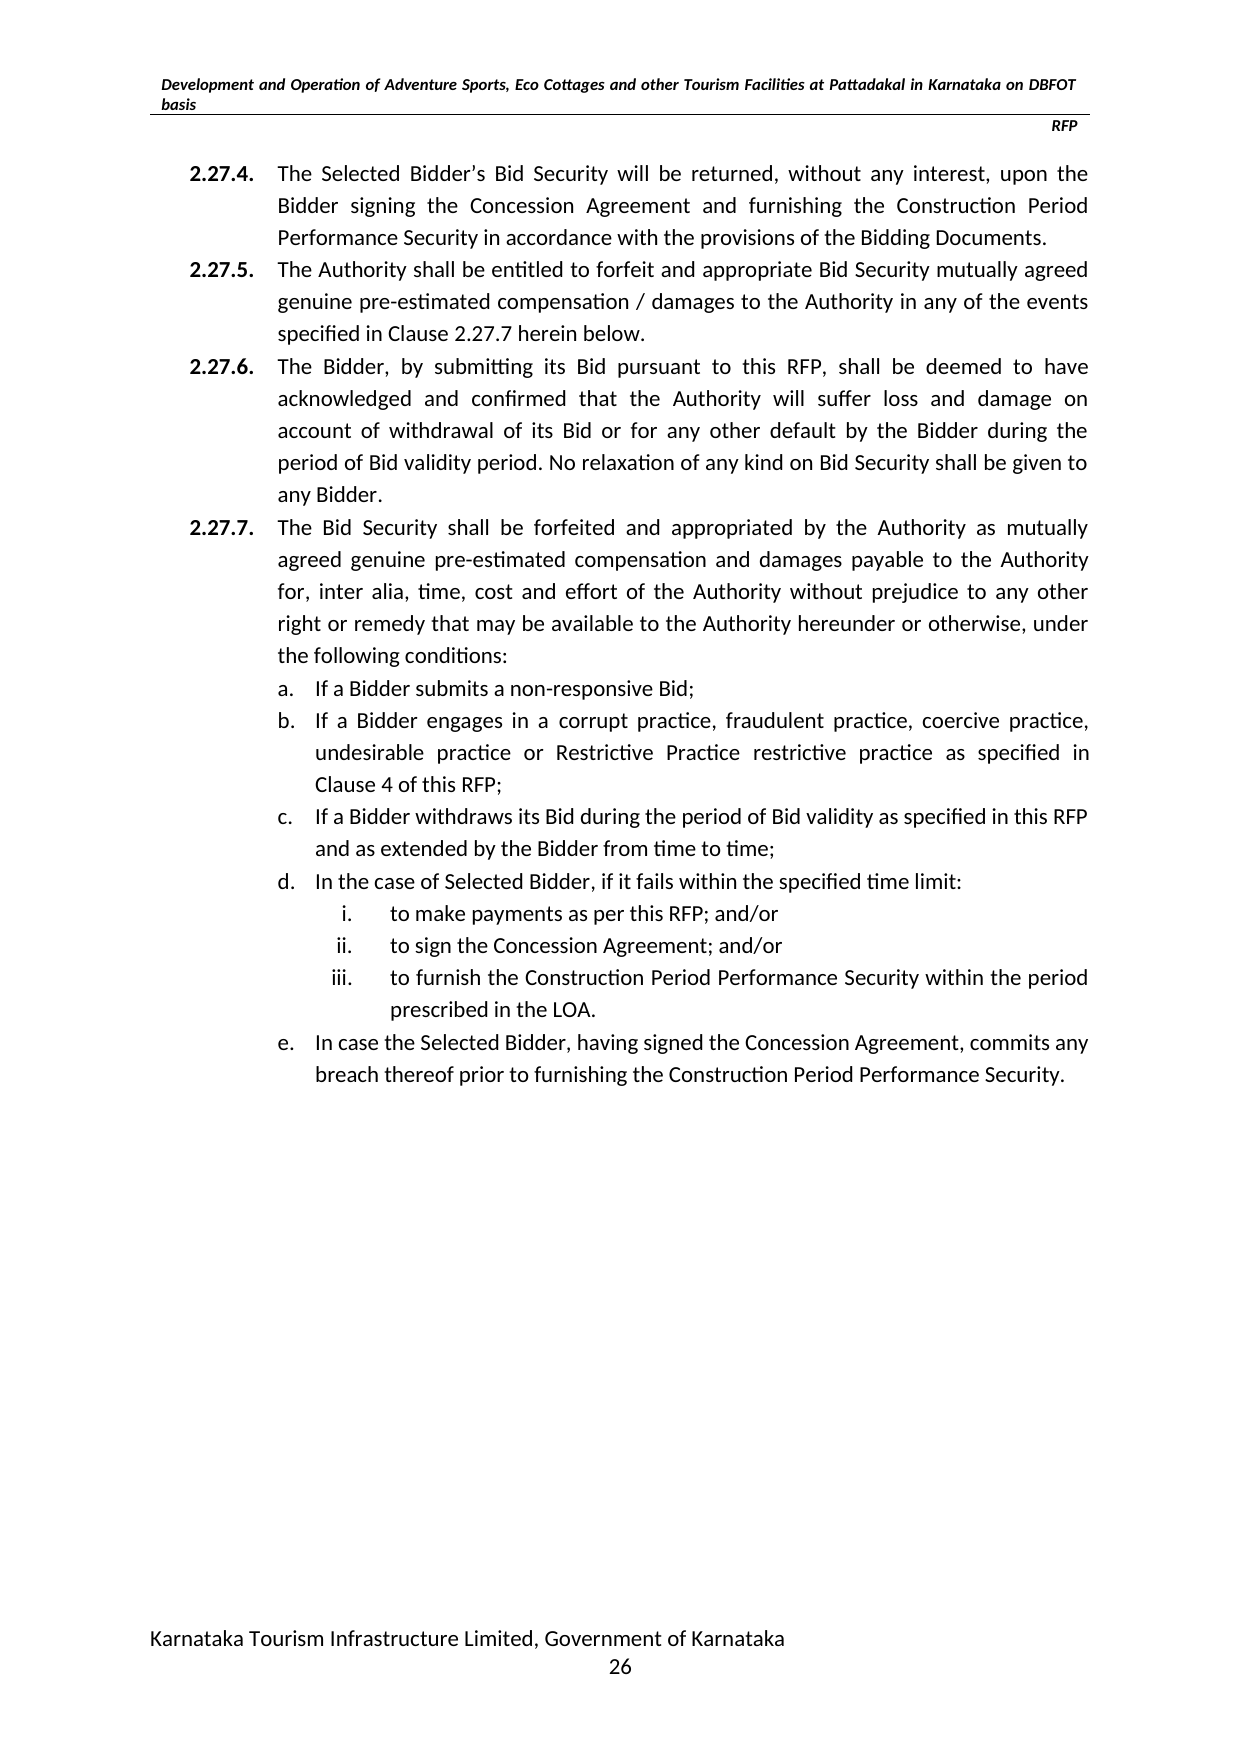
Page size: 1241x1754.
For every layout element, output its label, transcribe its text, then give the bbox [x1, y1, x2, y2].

list The Bidder, by submitting its Bid pursuant to this RFP, shall be deemed to have acknowledged and confirmed that the Authority will suffer loss and damage on account of withdrawal of its Bid or for any other default by the Bidder during the period of Bid validity period. No relaxation of any kind on Bid Security shall be given to any Bidder. [189, 352, 1090, 508]
list In case the Selected Bidder, having signed the Concession Agreement, commits any breach thereof prior to furnishing the Construction Period Performance Security. [277, 1028, 1090, 1088]
list The Bid Security shall be forfeited and appropriated by the Authority as mutually agreed genuine pre-estimated compensation and damages payable to the Authority for, inter alia, time, cost and effort of the Authority without prejudice to any other right or remedy that may be available to the Authority hereunder or otherwise, under the following conditions: [189, 513, 1090, 669]
list to make payments as per this RFP; and/or [352, 899, 1090, 927]
list to furnish the Construction Period Performance Security within the period prescribed in the LOA. [352, 963, 1090, 1023]
list If a Bidder withdraws its Bid during the period of Bid validity as specified in this RFP and as extended by the Bidder from time to time; [277, 802, 1090, 863]
list The Authority shall be entitled to forfeit and appropriate Bid Security mutually agreed genuine pre-estimated compensation / damages to the Authority in any of the events specified in Clause 2.27.7 herein below. [189, 255, 1090, 348]
list If a Bidder submits a non-responsive Bid; [277, 674, 1090, 702]
list In the case of Selected Bidder, if it fails within the specified time limit: [277, 867, 1090, 895]
list The Selected Bidder’s Bid Security will be returned, without any interest, upon the Bidder signing the Concession Agreement and furnishing the Construction Period Performance Security in accordance with the provisions of the Bidding Documents. [189, 159, 1090, 251]
list to sign the Concession Agreement; and/or [352, 931, 1090, 959]
list If a Bidder engages in a corrupt practice, fraudulent practice, coercive practice, undesirable practice or Restrictive Practice restrictive practice as specified in Clause 4 of this RFP; [277, 706, 1090, 798]
